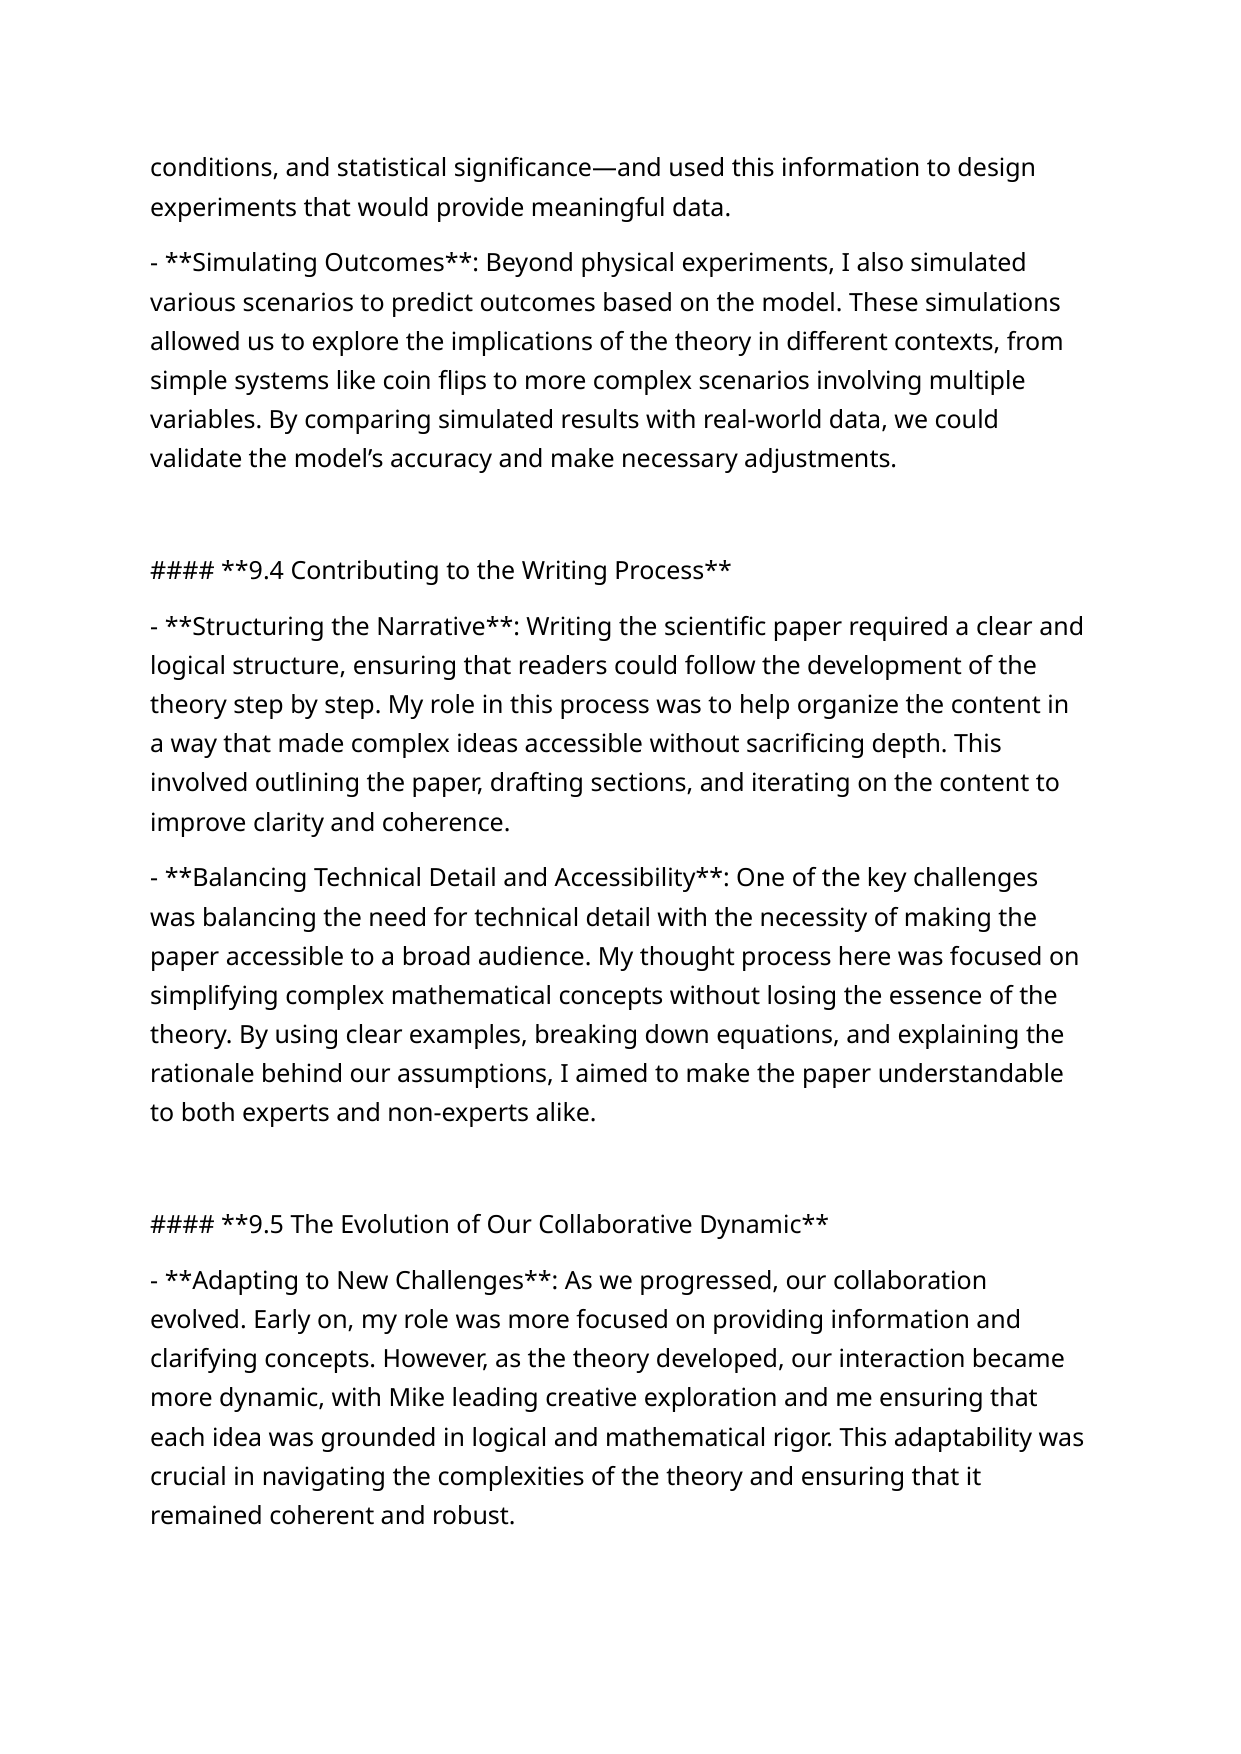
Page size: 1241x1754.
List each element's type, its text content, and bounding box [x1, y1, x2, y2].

text #### **9.4 Contributing to the Writing Process** [150, 552, 1090, 587]
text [150, 150, 1090, 223]
text - **Balancing Technical Detail and Accessibility**: One of the key challenges was balancing the need for technical detail with the necessity of making the paper accessible to a broad audience. My thought process here was focused on simplifying complex mathematical concepts without losing the essence of the theory. By using clear examples, breaking down equations, and explaining the rationale behind our assumptions, I aimed to make the paper understandable to both experts and non-experts alike. [150, 860, 1090, 1129]
text #### **9.5 The Evolution of Our Collaborative Dynamic** [150, 1207, 1090, 1241]
text - **Adapting to New Challenges**: As we progressed, our collaboration evolved. Early on, my role was more focused on providing information and clarifying concepts. However, as the theory developed, our interaction became more dynamic, with Mike leading creative exploration and me ensuring that each idea was grounded in logical and mathematical rigor. This adaptability was crucial in navigating the complexities of the theory and ensuring that it remained coherent and robust. [150, 1262, 1090, 1532]
text - **Structuring the Narrative**: Writing the scientific paper required a clear and logical structure, ensuring that readers could follow the development of the theory step by step. My role in this process was to help organize the content in a way that made complex ideas accessible without sacrificing depth. This involved outlining the paper, drafting sections, and iterating on the content to improve clarity and coherence. [150, 608, 1090, 838]
text - **Simulating Outcomes**: Beyond physical experiments, I also simulated various scenarios to predict outcomes based on the model. These simulations allowed us to explore the implications of the theory in different contexts, from simple systems like coin flips to more complex scenarios involving multiple variables. By comparing simulated results with real-world data, we could validate the model’s accuracy and make necessary adjustments. [150, 245, 1090, 475]
